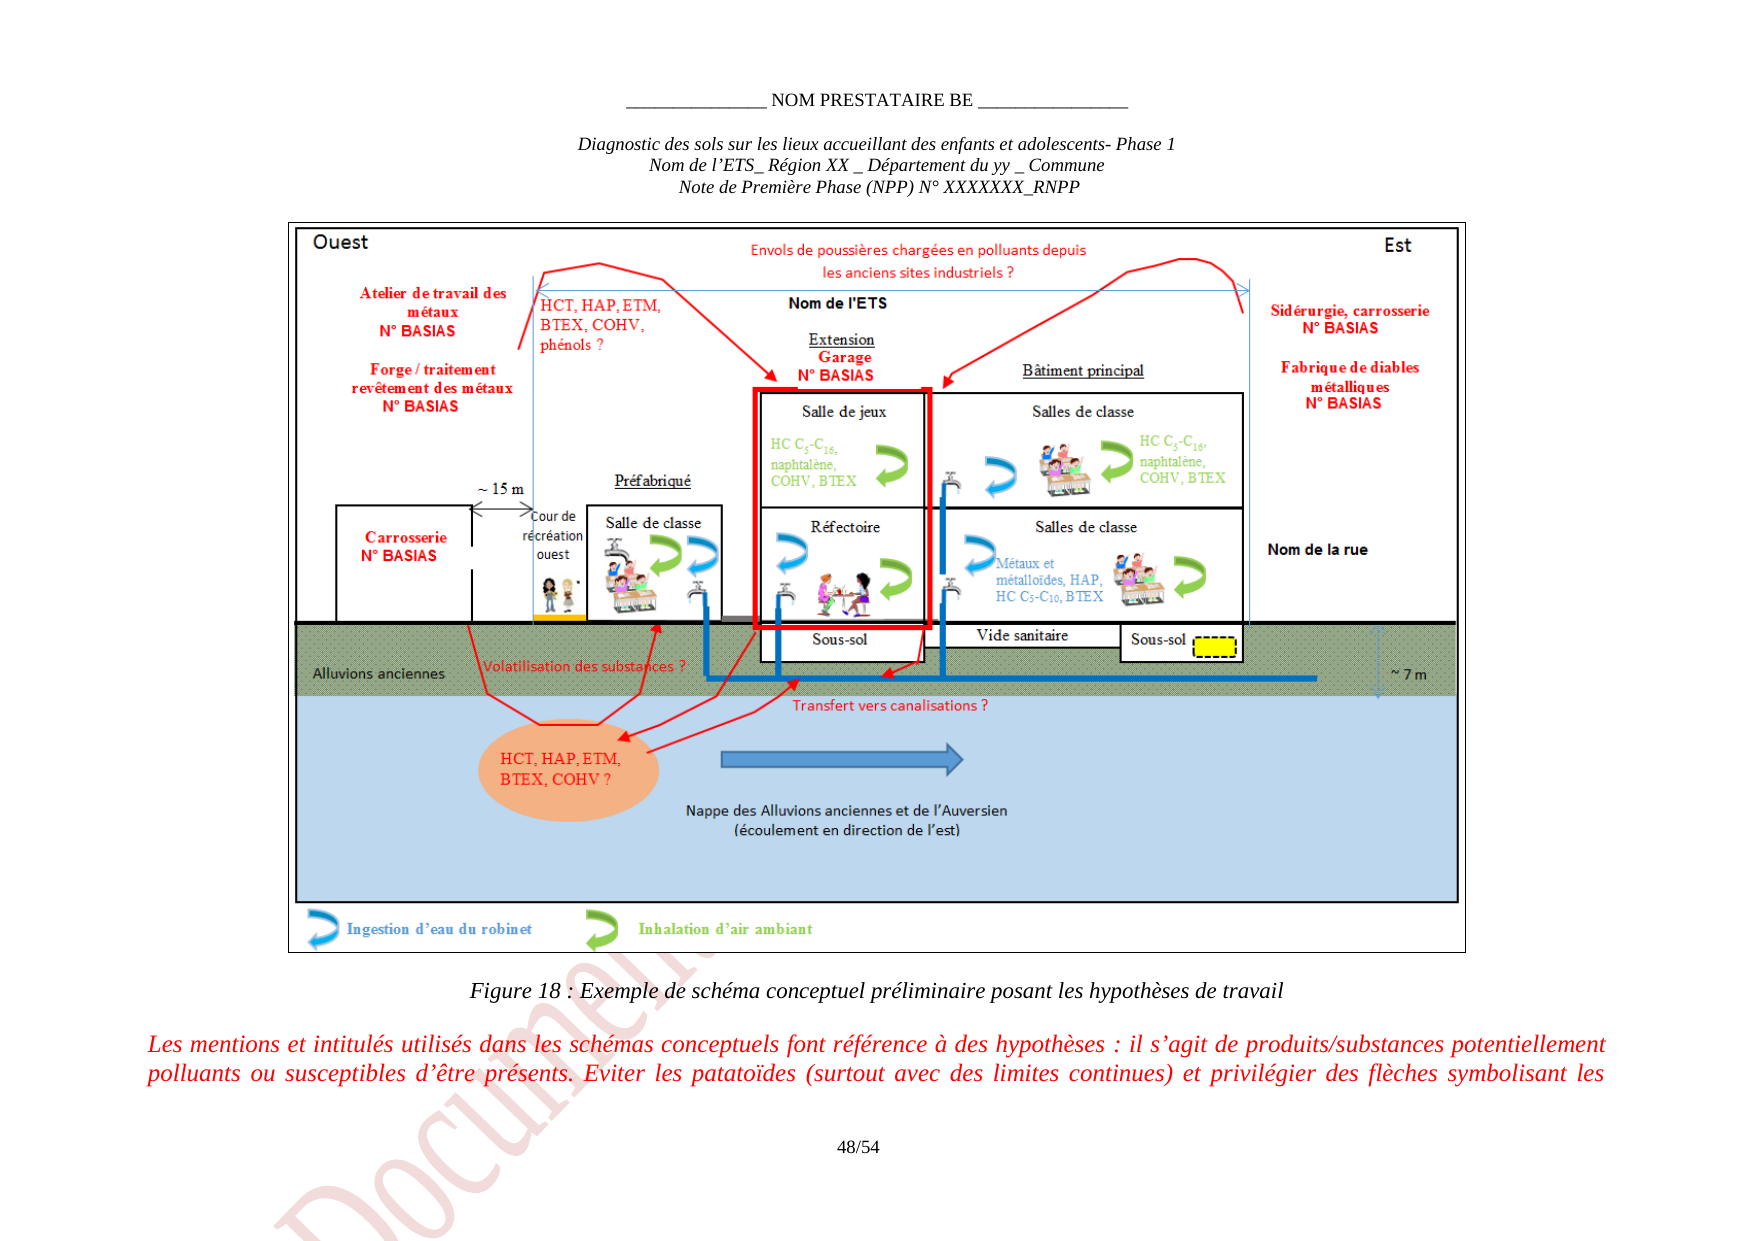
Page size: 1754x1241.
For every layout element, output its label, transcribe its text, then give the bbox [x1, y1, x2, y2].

picture [289, 223, 1465, 952]
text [148, 1029, 1606, 1086]
